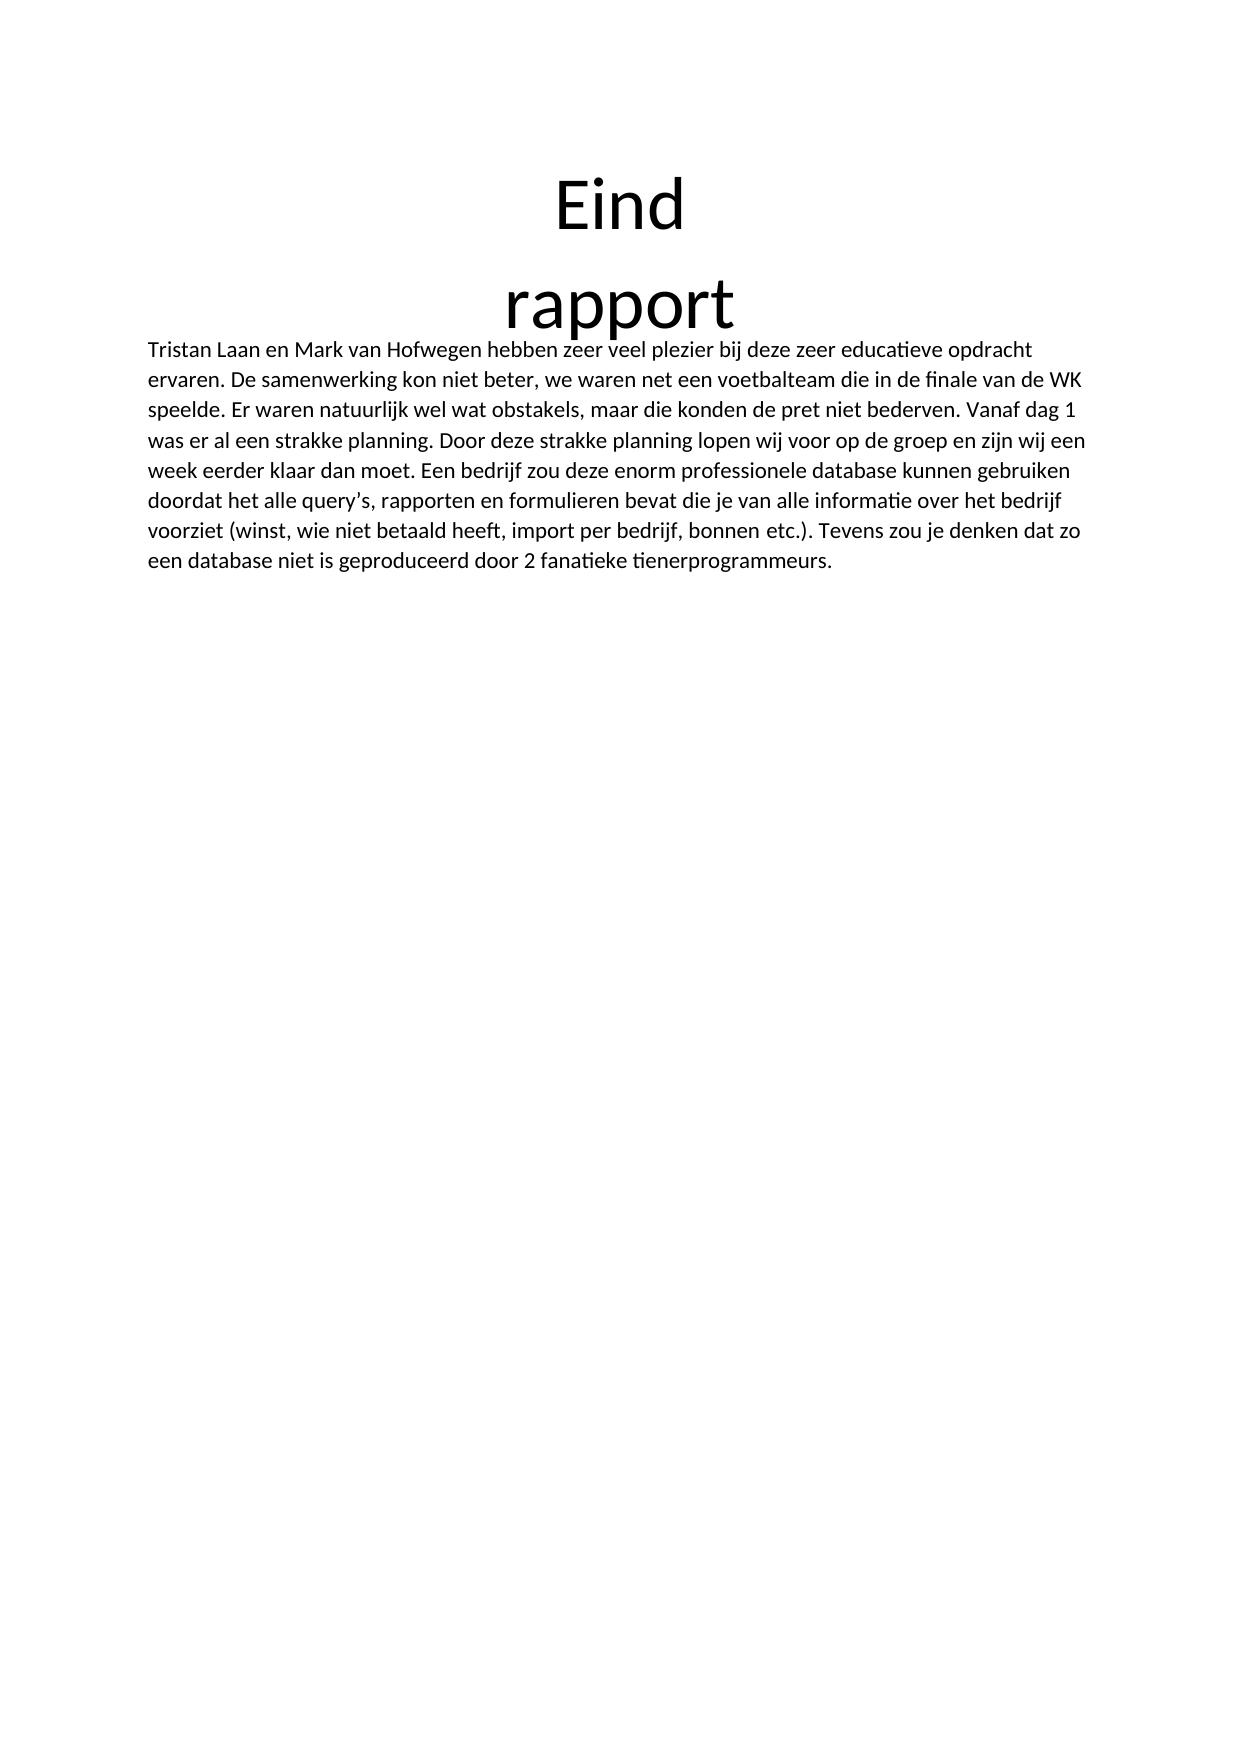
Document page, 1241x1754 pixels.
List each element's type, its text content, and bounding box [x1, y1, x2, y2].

text Tristan Laan en Mark van Hofwegen hebben zeer veel plezier bij deze zeer educatieve opdracht ervaren. De samenwerking kon niet beter, we waren net een voetbalteam die in de finale van de WK speelde. Er waren natuurlijk wel wat obstakels, maar die konden de pret niet bederven. Vanaf dag 1 was er al een strakke planning. Door deze strakke planning lopen wij voor op de groep en zijn wij een week eerder klaar dan moet. Een bedrijf zou deze enorm professionele database kunnen gebruiken doordat het alle query’s, rapporten en formulieren bevat die je van alle informatie over het bedrijf voorziet (winst, wie niet betaald heeft, import per bedrijf, bonnen etc.). Tevens zou je denken dat zo een database niet is geproduceerd door 2 fanatieke tienerprogrammeurs. [148, 335, 1093, 574]
